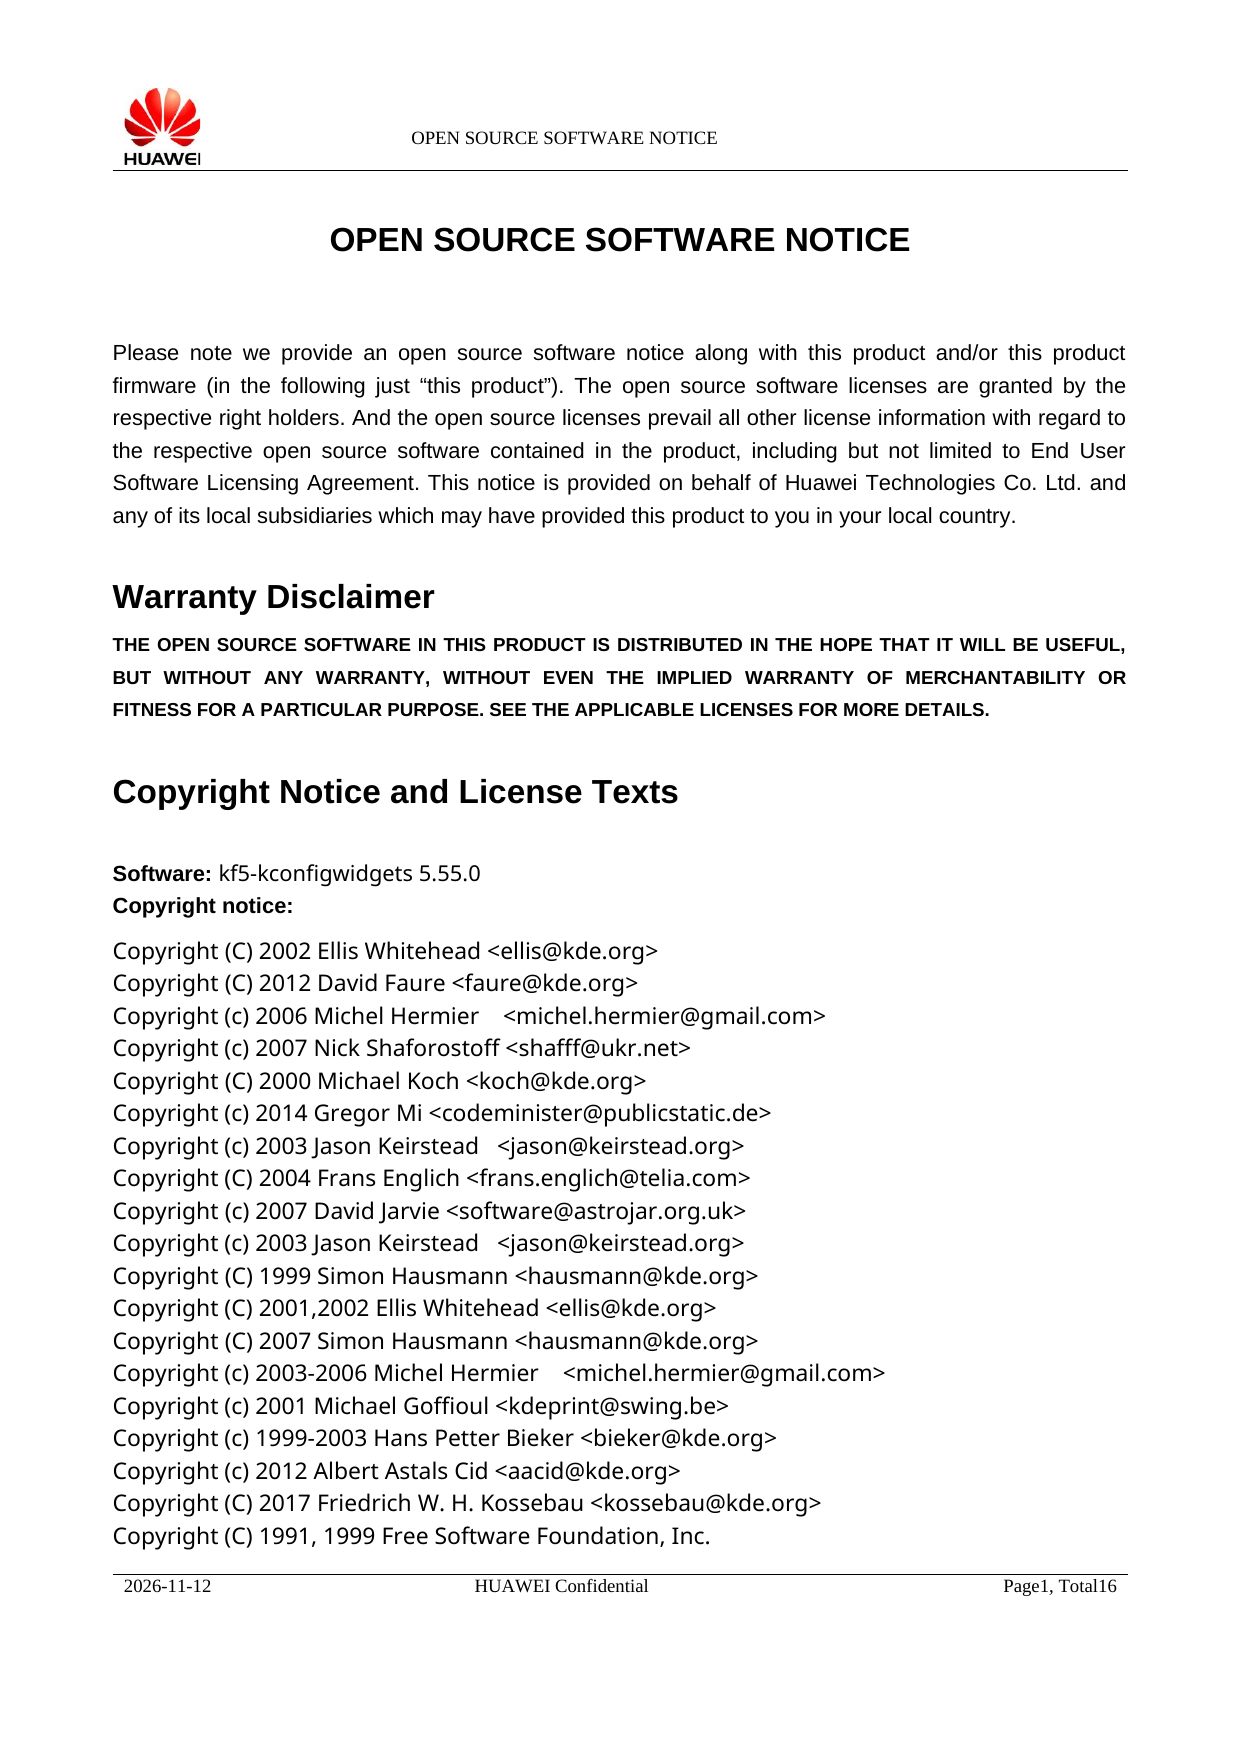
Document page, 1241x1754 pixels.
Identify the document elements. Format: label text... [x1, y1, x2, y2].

text Warranty Disclaimer [112, 564, 1128, 629]
text Copyright Notice and License Texts [112, 759, 1128, 824]
picture [124, 88, 201, 165]
title Software: kf5-kconfigwidgets 5.55.0 [112, 856, 1128, 889]
text Please note we provide an open source software notice along with this product and/or this product firmware (in the following just “this product”). The open source software licenses are granted by the respective right holders. And the open source licenses prevail all other license information with regard to the respective open source software contained in the product, including but not limited to End User Software Licensing Agreement. This notice is provided on behalf of Huawei Technologies Co. Ltd. and any of its local subsidiaries which may have provided this product to you in your local country. [112, 336, 1128, 531]
text The open source software in this product is distributed in the hope that it will be useful, but WITHOUT ANY WARRANTY, without even the implied warranty of MERCHANTABILITY or FITNESS FOR A PARTICULAR PURPOSE. See the applicable licenses for more details. [112, 629, 1128, 726]
text OPEN SOURCE SOFTWARE NOTICE [112, 206, 1128, 271]
text Copyright notice: [112, 889, 1128, 921]
